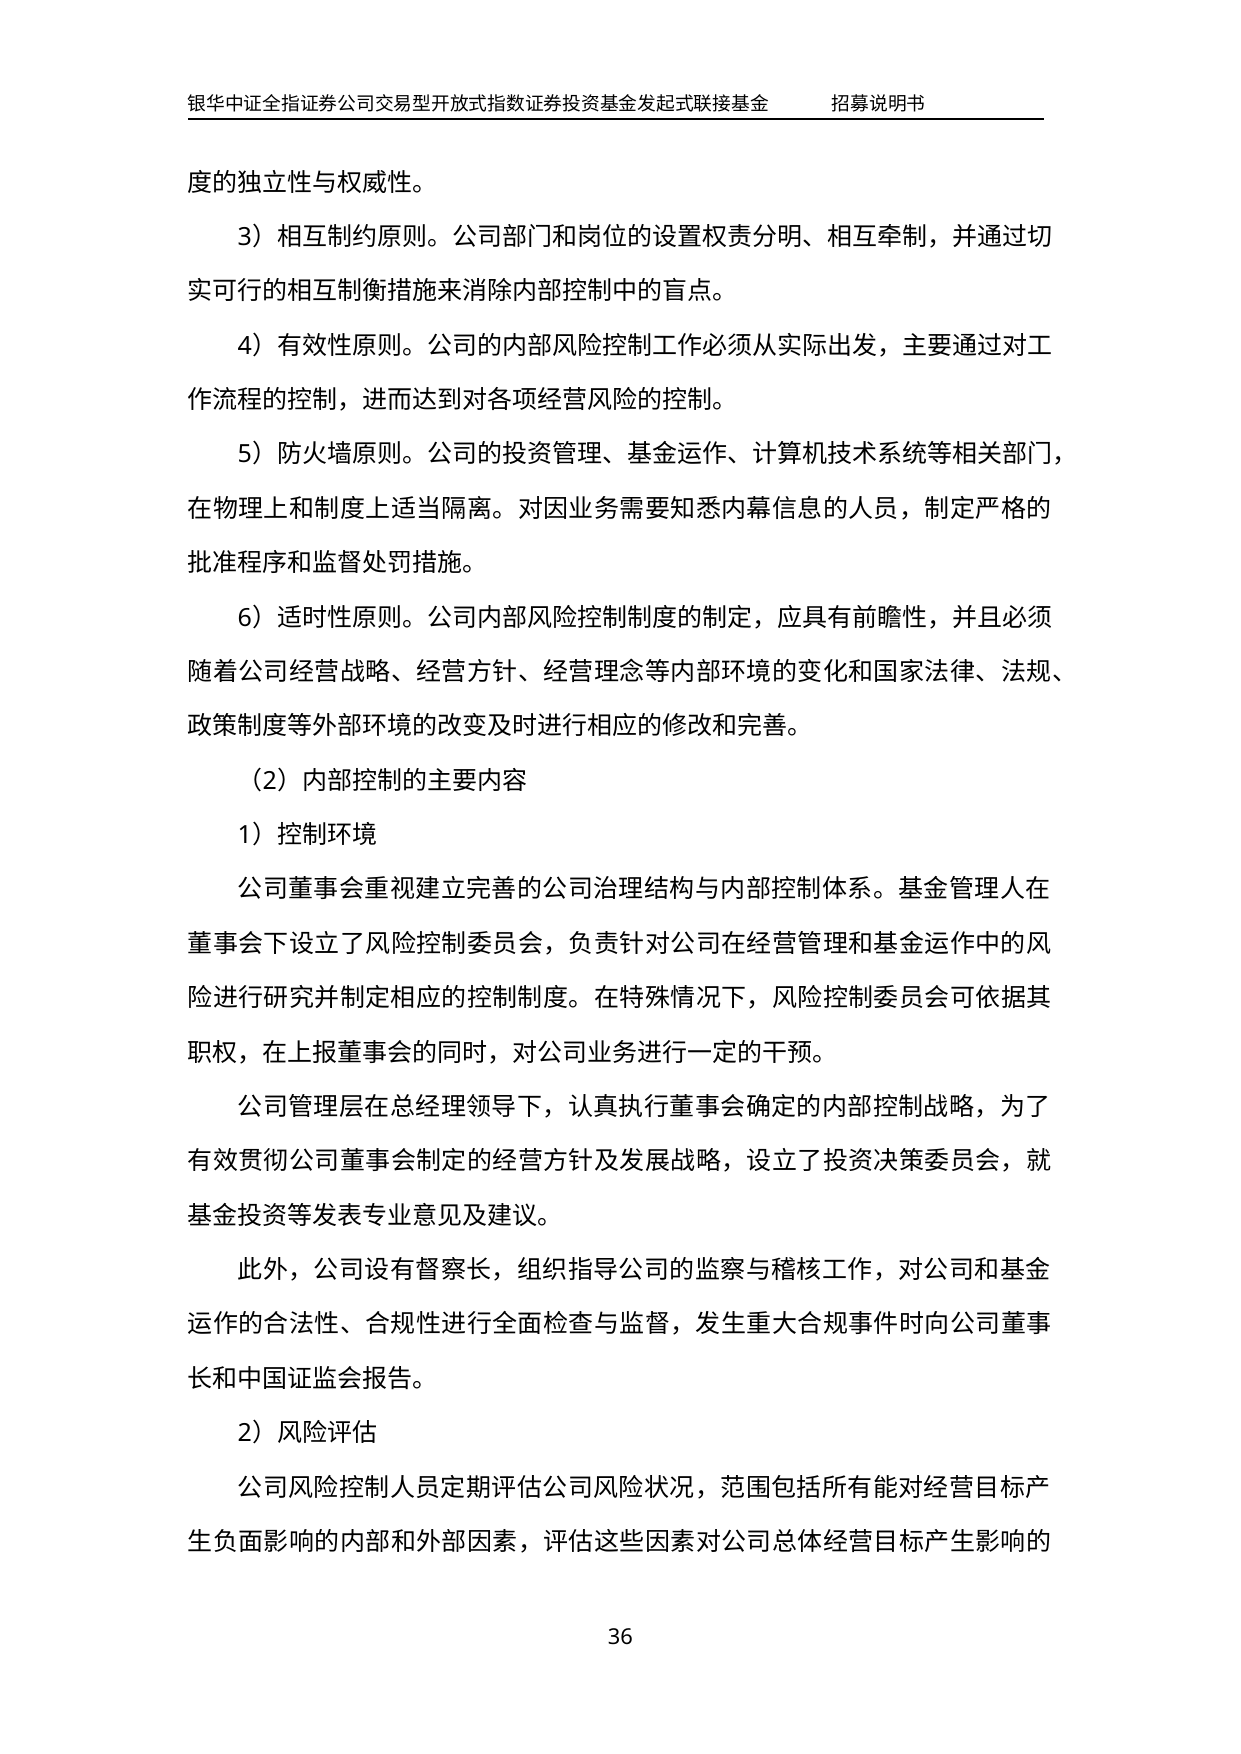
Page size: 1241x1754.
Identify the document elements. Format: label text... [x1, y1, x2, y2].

text 公司管理层在总经理领导下，认真执行董事会确定的内部控制战略，为了有效贯彻公司董事会制定的经营方针及发展战略，设立了投资决策委员会，就基金投资等发表专业意见及建议。 [187, 1086, 1053, 1231]
text 1）控制环境 [187, 814, 1053, 851]
text 5）防火墙原则。公司的投资管理、基金运作、计算机技术系统等相关部门，在物理上和制度上适当隔离。对因业务需要知悉内幕信息的人员，制定严格的批准程序和监督处罚措施。 [187, 434, 1053, 579]
text 4）有效性原则。公司的内部风险控制工作必须从实际出发，主要通过对工作流程的控制，进而达到对各项经营风险的控制。 [187, 325, 1053, 416]
text （2）内部控制的主要内容 [187, 760, 1053, 796]
text 6）适时性原则。公司内部风险控制制度的制定，应具有前瞻性，并且必须随着公司经营战略、经营方针、经营理念等内部环境的变化和国家法律、法规、政策制度等外部环境的改变及时进行相应的修改和完善。 [187, 597, 1053, 742]
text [187, 162, 1053, 198]
text 3）相互制约原则。公司部门和岗位的设置权责分明、相互牵制，并通过切实可行的相互制衡措施来消除内部控制中的盲点。 [187, 216, 1053, 307]
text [187, 1467, 1053, 1558]
text 2）风险评估 [187, 1413, 1053, 1449]
text 此外，公司设有督察长，组织指导公司的监察与稽核工作，对公司和基金运作的合法性、合规性进行全面检查与监督，发生重大合规事件时向公司董事长和中国证监会报告。 [187, 1249, 1053, 1394]
text 公司董事会重视建立完善的公司治理结构与内部控制体系。基金管理人在董事会下设立了风险控制委员会，负责针对公司在经营管理和基金运作中的风险进行研究并制定相应的控制制度。在特殊情况下，风险控制委员会可依据其职权，在上报董事会的同时，对公司业务进行一定的干预。 [187, 869, 1053, 1068]
